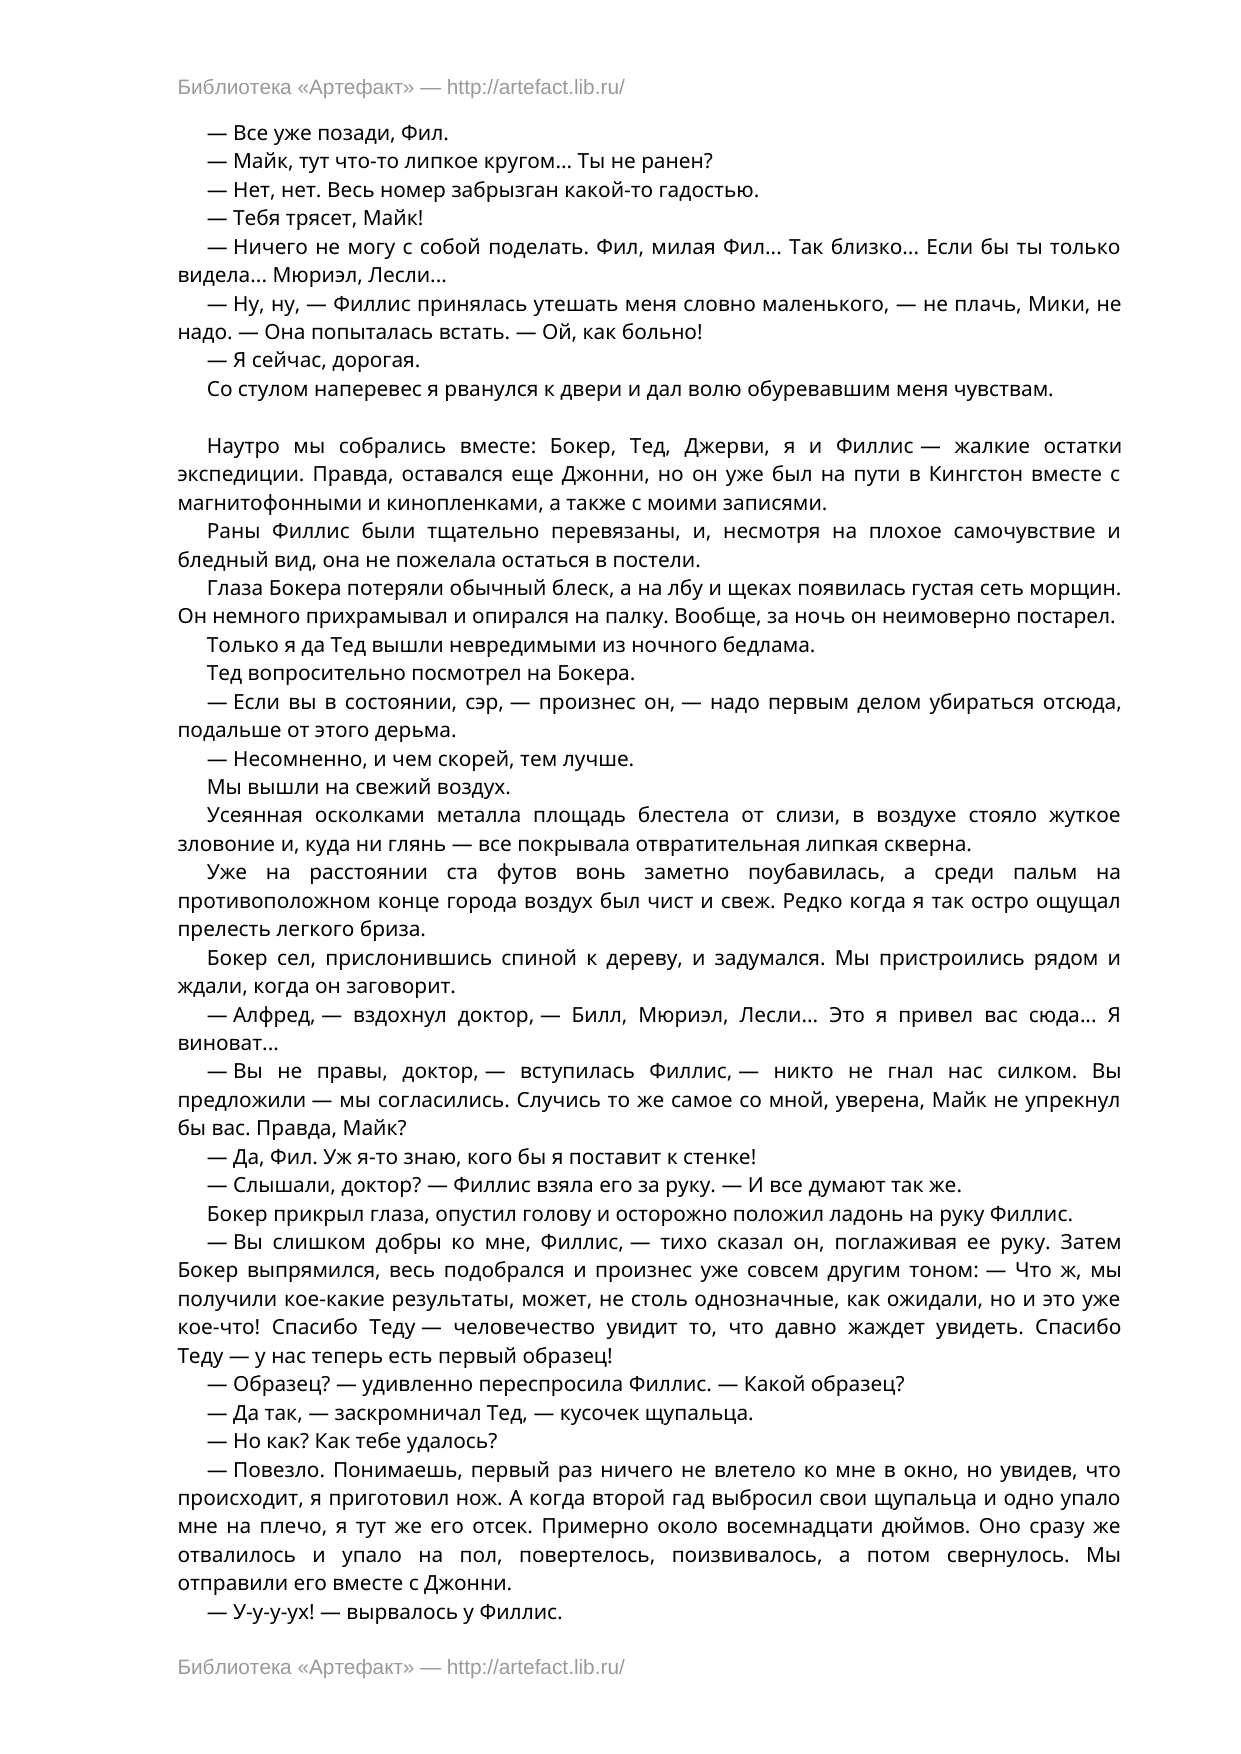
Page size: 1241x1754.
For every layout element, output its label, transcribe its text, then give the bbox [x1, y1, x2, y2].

text — Алфред, — вздохнул доктор, — Билл, Мюриэл, Лесли... Это я привел вас сюда... Я виноват... [177, 1000, 1122, 1057]
text — Все уже позади, Фил. [177, 118, 1122, 147]
text — У-у-у-ух! — вырвалось у Филлис. [177, 1597, 1122, 1625]
text — Повезло. Понимаешь, первый раз ничего не влетело ко мне в окно, но увидев, что происходит, я приготовил нож. А когда второй гад выбросил свои щупальца и одно упало мне на плечо, я тут же его отсек. Примерно около восемнадцати дюймов. Оно сразу же отвалилось и упало на пол, повертелось, поизвивалось, а потом свернулось. Мы отправили его вместе с Джонни. [177, 1455, 1122, 1597]
text — Я сейчас, дорогая. [177, 346, 1122, 374]
text — Если вы в состоянии, сэр, — произнес он, — надо первым делом убираться отсюда, подальше от этого дерьма. [177, 687, 1122, 744]
text Наутро мы собрались вместе: Бокер, Тед, Джерви, я и Филлис — жалкие остатки экспедиции. Правда, оставался еще Джонни, но он уже был на пути в Кингстон вместе с магнитофонными и кинопленками, а также с моими записями. [177, 431, 1122, 516]
text — Майк, тут что-то липкое кругом... Ты не ранен? [177, 147, 1122, 175]
text — Но как? Как тебе удалось? [177, 1426, 1122, 1455]
text — Ничего не могу с собой поделать. Фил, милая Фил... Так близко... Если бы ты только видела... Мюриэл, Лесли... [177, 232, 1122, 289]
text — Вы слишком добры ко мне, Филлис, — тихо сказал он, поглаживая ее руку. Затем Бокер выпрямился, весь подобрался и произнес уже совсем другим тоном: — Что ж, мы получили кое-какие результаты, может, не столь однозначные, как ожидали, но и это уже кое-что! Спасибо Теду — человечество увидит то, что давно жаждет увидеть. Спасибо Теду — у нас теперь есть первый образец! [177, 1227, 1122, 1369]
text Мы вышли на свежий воздух. [177, 772, 1122, 801]
text Раны Филлис были тщательно перевязаны, и, несмотря на плохое самочувствие и бледный вид, она не пожелала остаться в постели. [177, 516, 1122, 573]
text Бокер сел, прислонившись спиной к дереву, и задумался. Мы пристроились рядом и ждали, когда он заговорит. [177, 943, 1122, 1000]
text — Да так, — заскромничал Тед, — кусочек щупальца. [177, 1398, 1122, 1426]
text — Нет, нет. Весь номер забрызган какой-то гадостью. [177, 175, 1122, 203]
text — Слышали, доктор? — Филлис взяла его за руку. — И все думают так же. [177, 1170, 1122, 1199]
text Бокер прикрыл глаза, опустил голову и осторожно положил ладонь на руку Филлис. [177, 1199, 1122, 1227]
text — Образец? — удивленно переспросила Филлис. — Какой образец? [177, 1369, 1122, 1398]
text Только я да Тед вышли невредимыми из ночного бедлама. [177, 630, 1122, 658]
text — Ну, ну, — Филлис принялась утешать меня словно маленького, — не плачь, Мики, не надо. — Она попыталась встать. — Ой, как больно! [177, 289, 1122, 346]
text — Тебя трясет, Майк! [177, 203, 1122, 232]
text — Несомненно, и чем скорей, тем лучше. [177, 744, 1122, 772]
text Глаза Бокера потеряли обычный блеск, а на лбу и щеках появилась густая сеть морщин. Он немного прихрамывал и опирался на палку. Вообще, за ночь он неимоверно постарел. [177, 573, 1122, 630]
text — Да, Фил. Уж я-то знаю, кого бы я поставит к стенке! [177, 1142, 1122, 1170]
text Уже на расстоянии ста футов вонь заметно поубавилась, а среди пальм на противоположном конце города воздух был чист и свеж. Редко когда я так остро ощущал прелесть легкого бриза. [177, 857, 1122, 943]
text Тед вопросительно посмотрел на Бокера. [177, 658, 1122, 687]
text Со стулом наперевес я рванулся к двери и дал волю обуревавшим меня чувствам. [177, 374, 1122, 402]
text Усеянная осколками металла площадь блестела от слизи, в воздухе стояло жуткое зловоние и, куда ни глянь — все покрывала отвратительная липкая скверна. [177, 801, 1122, 857]
text — Вы не правы, доктор, — вступилась Филлис, — никто не гнал нас силком. Вы предложили — мы согласились. Случись то же самое со мной, уверена, Майк не упрекнул бы вас. Правда, Майк? [177, 1057, 1122, 1142]
